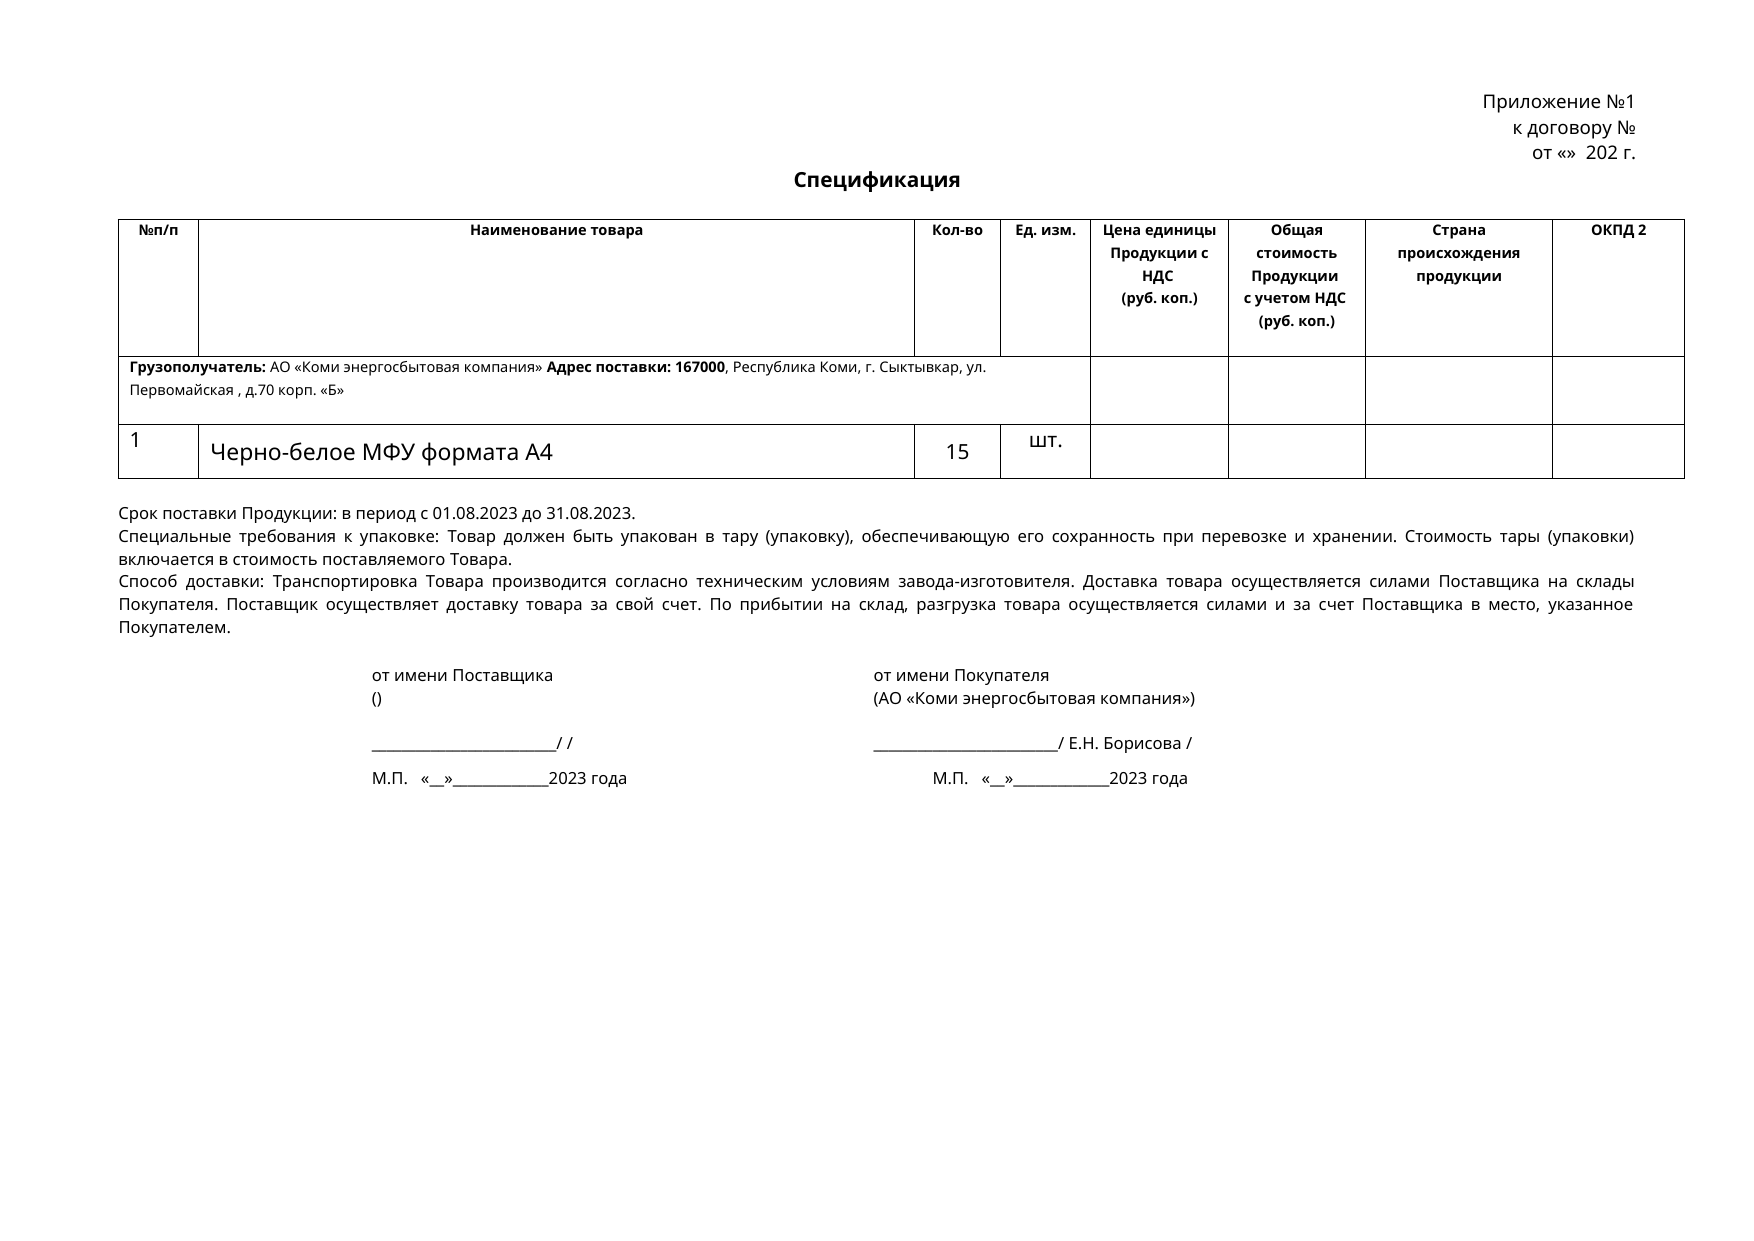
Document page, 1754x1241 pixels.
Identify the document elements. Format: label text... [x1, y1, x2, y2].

table_cell [1229, 357, 1365, 424]
table_header ОКПД 2 [1553, 220, 1684, 356]
table_header Ед. изм. [1001, 220, 1090, 356]
table_cell [1553, 425, 1684, 478]
table_cell Грузополучатель: АО «Коми энергосбытовая компания» Адрес поставки: 167000, Республика Коми, г. Сыктывкар, ул. Первомайская , д.70 корп. «Б» [119, 357, 1090, 424]
list Способ доставки: Транспортировка Товара производится согласно техническим условиям завода-изготовителя. Доставка товара осуществляется силами Поставщика на склады Покупателя. Поставщик осуществляет доставку товара за свой счет. По прибытии на склад, разгрузка товара осуществляется силами и за счет Поставщика в место, указанное Покупателем. [118, 570, 1636, 638]
table_cell [1091, 357, 1228, 424]
table_header от имени Покупателя (АО «Коми энергосбытовая компания») [862, 664, 1393, 709]
table_cell _________________________/ / М.П. «__»_____________2023 года [360, 709, 862, 812]
table_cell [1091, 425, 1228, 478]
text Спецификация [118, 165, 1636, 194]
table_cell [1229, 425, 1365, 478]
table_header Общая стоимость Продукции с учетом НДС (руб. коп.) [1229, 220, 1365, 356]
table_cell Черно-белое МФУ формата А4 [199, 425, 914, 478]
table_cell 1 [119, 425, 198, 478]
text Специальные требования к упаковке: Товар должен быть упакован в тару (упаковку), обеспечивающую его сохранность при перевозке и хранении. Стоимость тары (упаковки) включается в стоимость поставляемого Товара. [118, 524, 1636, 570]
table_cell 15 [915, 425, 1000, 478]
table_cell [1366, 357, 1552, 424]
text Срок поставки Продукции: в период с 01.08.2023 до 31.08.2023. [118, 502, 1636, 524]
table_header от имени Поставщика () [360, 664, 862, 709]
table_header №п/п [119, 220, 198, 356]
table_cell _________________________/ Е.Н. Борисова / М.П. «__»_____________2023 года [862, 709, 1393, 812]
table_header Кол-во [915, 220, 1000, 356]
text Приложение №1 [118, 89, 1636, 114]
table_header Страна происхождения продукции [1366, 220, 1552, 356]
text от «» 202 г. [118, 140, 1636, 165]
text к договору № [118, 114, 1636, 140]
table_header Наименование товара [199, 220, 914, 356]
table_cell шт. [1001, 425, 1090, 478]
table_cell [1366, 425, 1552, 478]
table_cell [1553, 357, 1684, 424]
table_header Цена единицы Продукции с НДС (руб. коп.) [1091, 220, 1228, 356]
